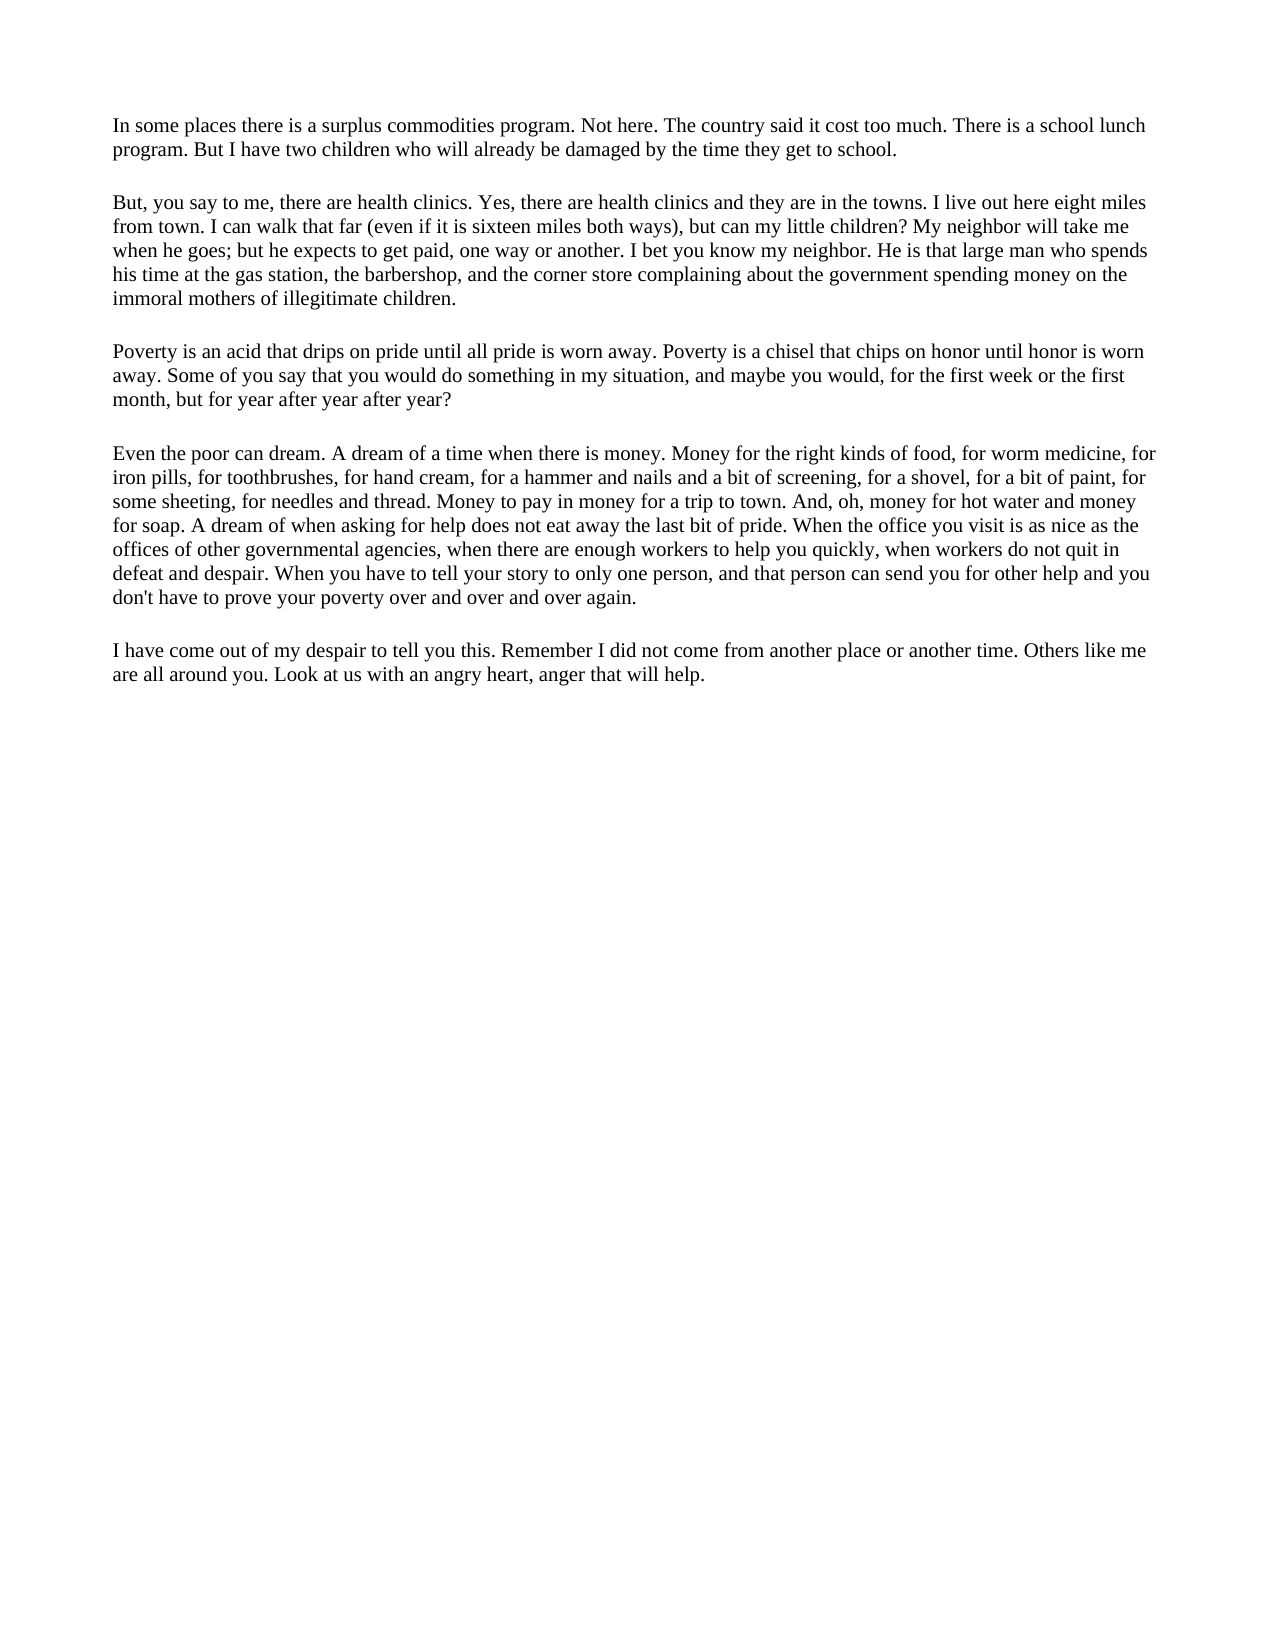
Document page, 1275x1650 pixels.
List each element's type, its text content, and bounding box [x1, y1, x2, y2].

text In some places there is a surplus commodities program. Not here. The country said it cost too much. There is a school lunch program. But I have two children who will already be damaged by the time they get to school. [112, 112, 1162, 161]
text But, you say to me, there are health clinics. Yes, there are health clinics and they are in the towns. I live out here eight miles from town. I can walk that far (even if it is sixteen miles both ways), but can my little children? My neighbor will take me when he goes; but he expects to get paid, one way or another. I bet you know my neighbor. He is that large man who spends his time at the gas station, the barbershop, and the corner store complaining about the government spending money on the immoral mothers of illegitimate children. [112, 190, 1162, 310]
text Poverty is an acid that drips on pride until all pride is worn away. Poverty is a chisel that chips on honor until honor is worn away. Some of you say that you would do something in my situation, and maybe you would, for the first week or the first month, but for year after year after year? [112, 339, 1162, 411]
text Even the poor can dream. A dream of a time when there is money. Money for the right kinds of food, for worm medicine, for iron pills, for toothbrushes, for hand cream, for a hammer and nails and a bit of screening, for a shovel, for a bit of paint, for some sheeting, for needles and thread. Money to pay in money for a trip to town. And, oh, money for hot water and money for soap. A dream of when asking for help does not eat away the last bit of pride. When the office you visit is as nice as the offices of other governmental agencies, when there are enough workers to help you quickly, when workers do not quit in defeat and despair. When you have to tell your story to only one person, and that person can send you for other help and you don't have to prove your poverty over and over and over again. [112, 441, 1162, 609]
text I have come out of my despair to tell you this. Remember I did not come from another place or another time. Others like me are all around you. Look at us with an angry heart, anger that will help. [112, 638, 1162, 686]
